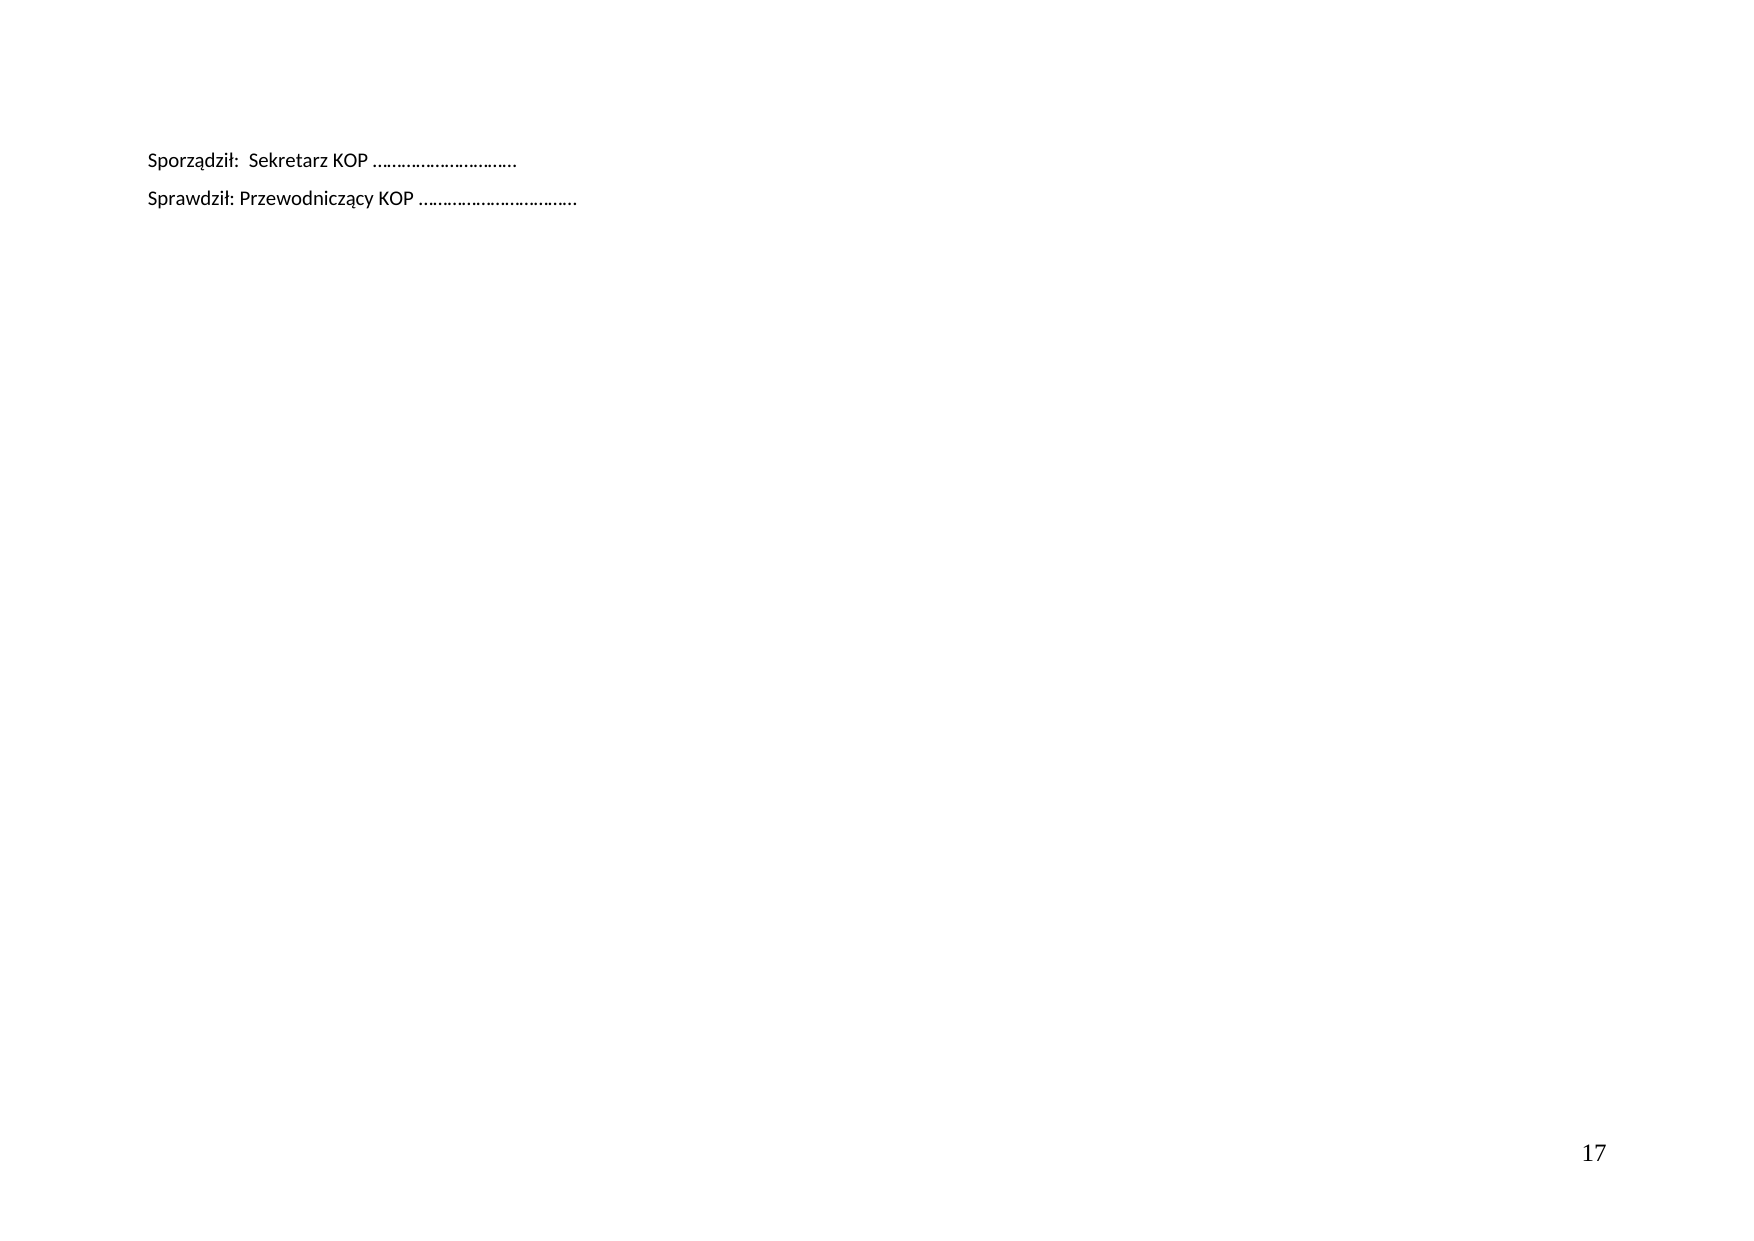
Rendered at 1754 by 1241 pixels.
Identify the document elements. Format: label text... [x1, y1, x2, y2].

text Sprawdził: Przewodniczący KOP …………………………… [148, 186, 1606, 211]
text Sporządził: Sekretarz KOP ………………………… [148, 148, 1606, 173]
